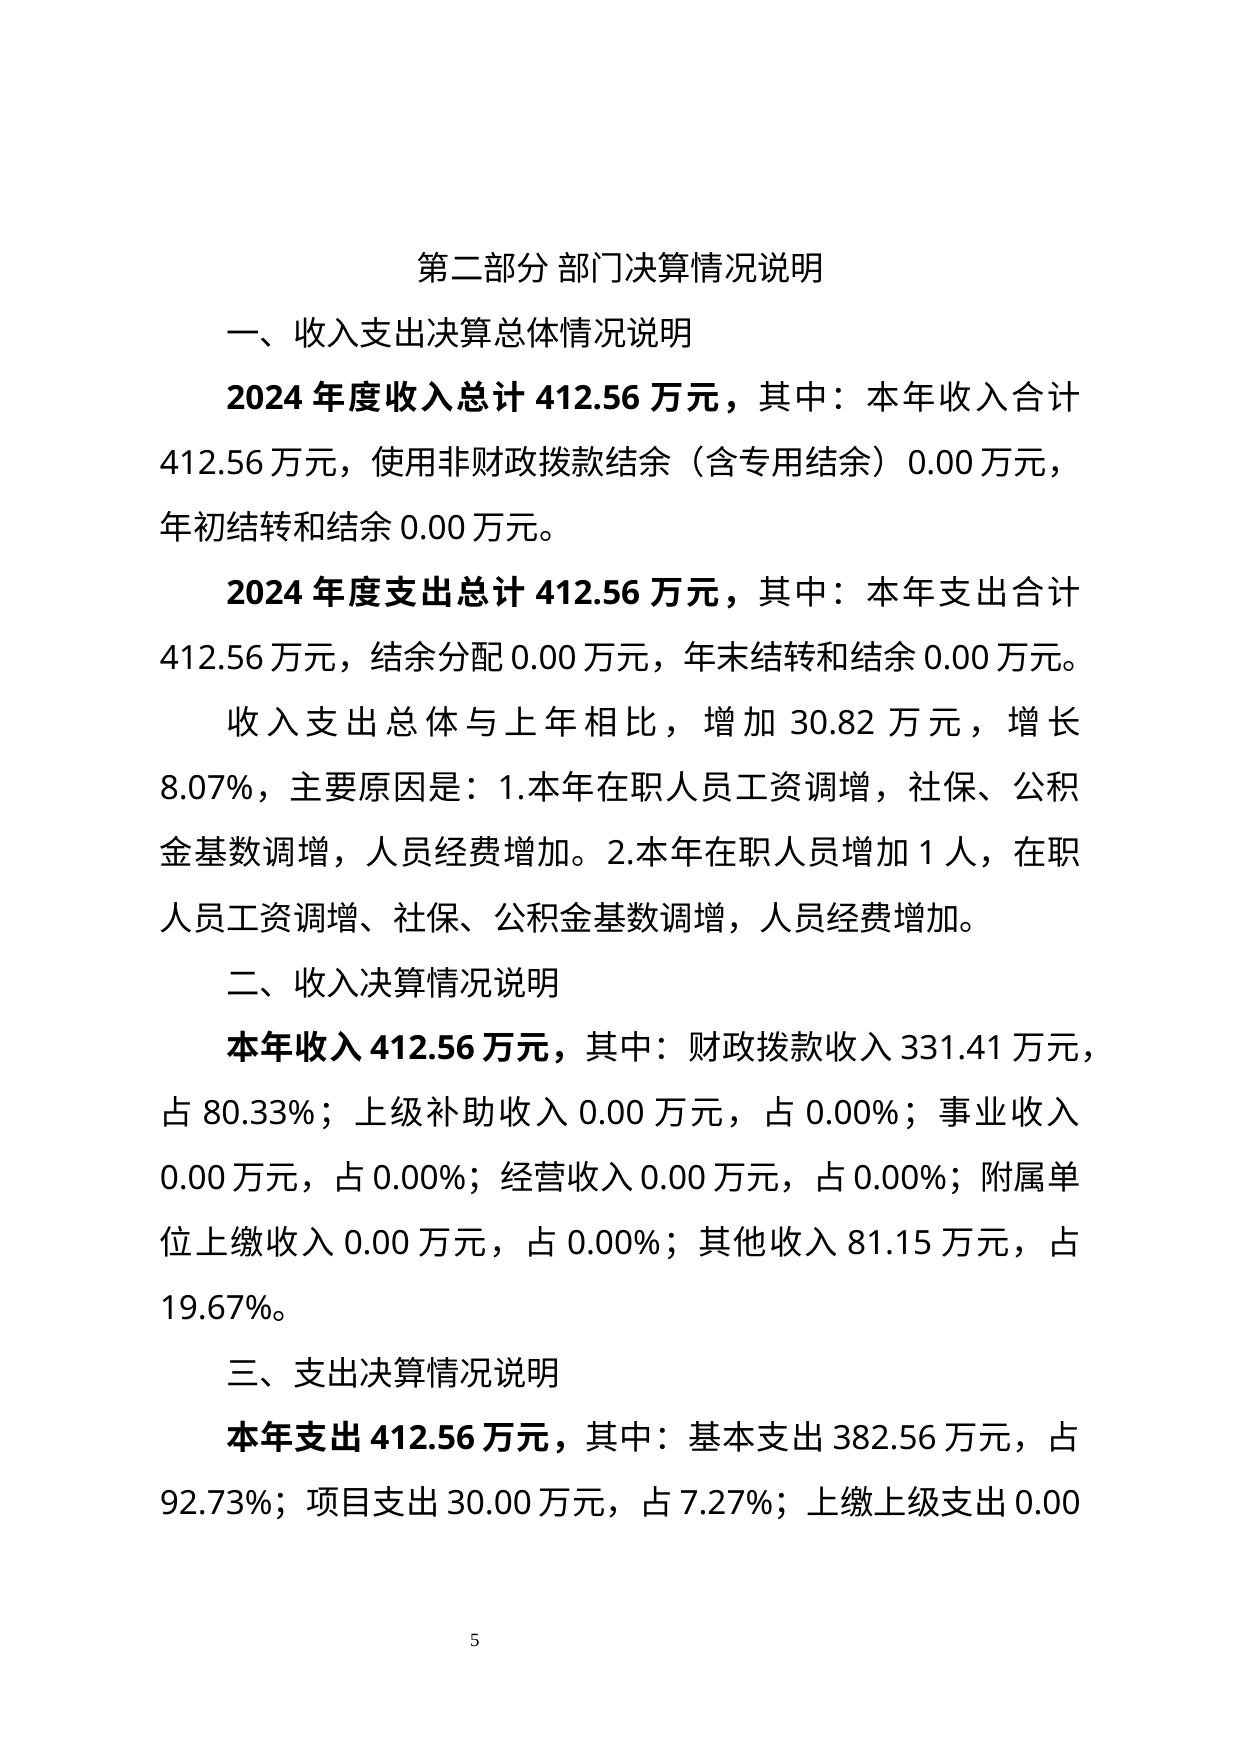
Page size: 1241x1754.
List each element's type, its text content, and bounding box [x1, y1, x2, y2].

text 2024年度支出总计412.56万元，其中：本年支出合计412.56万元，结余分配0.00万元，年末结转和结余0.00万元。 [159, 558, 1081, 688]
text 一、收入支出决算总体情况说明 [159, 298, 1081, 363]
text 2024年度收入总计412.56万元，其中：本年收入合计412.56万元，使用非财政拨款结余（含专用结余）0.00万元，年初结转和结余0.00万元。 [159, 363, 1081, 558]
text 三、支出决算情况说明 [159, 1338, 1081, 1403]
text 收入支出总体与上年相比，增加30.82万元，增长8.07%，主要原因是：1.本年在职人员工资调增，社保、公积金基数调增，人员经费增加。2.本年在职人员增加1人，在职人员工资调增、社保、公积金基数调增，人员经费增加。 [159, 688, 1081, 948]
text 第二部分 部门决算情况说明 [159, 233, 1081, 298]
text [159, 1403, 1081, 1533]
text 本年收入412.56万元，其中：财政拨款收入331.41万元，占80.33%；上级补助收入0.00万元，占0.00%；事业收入0.00万元，占0.00%；经营收入0.00万元，占0.00%；附属单位上缴收入0.00万元，占0.00%；其他收入81.15万元，占19.67%。 [159, 1013, 1081, 1338]
text 二、收入决算情况说明 [159, 948, 1081, 1013]
